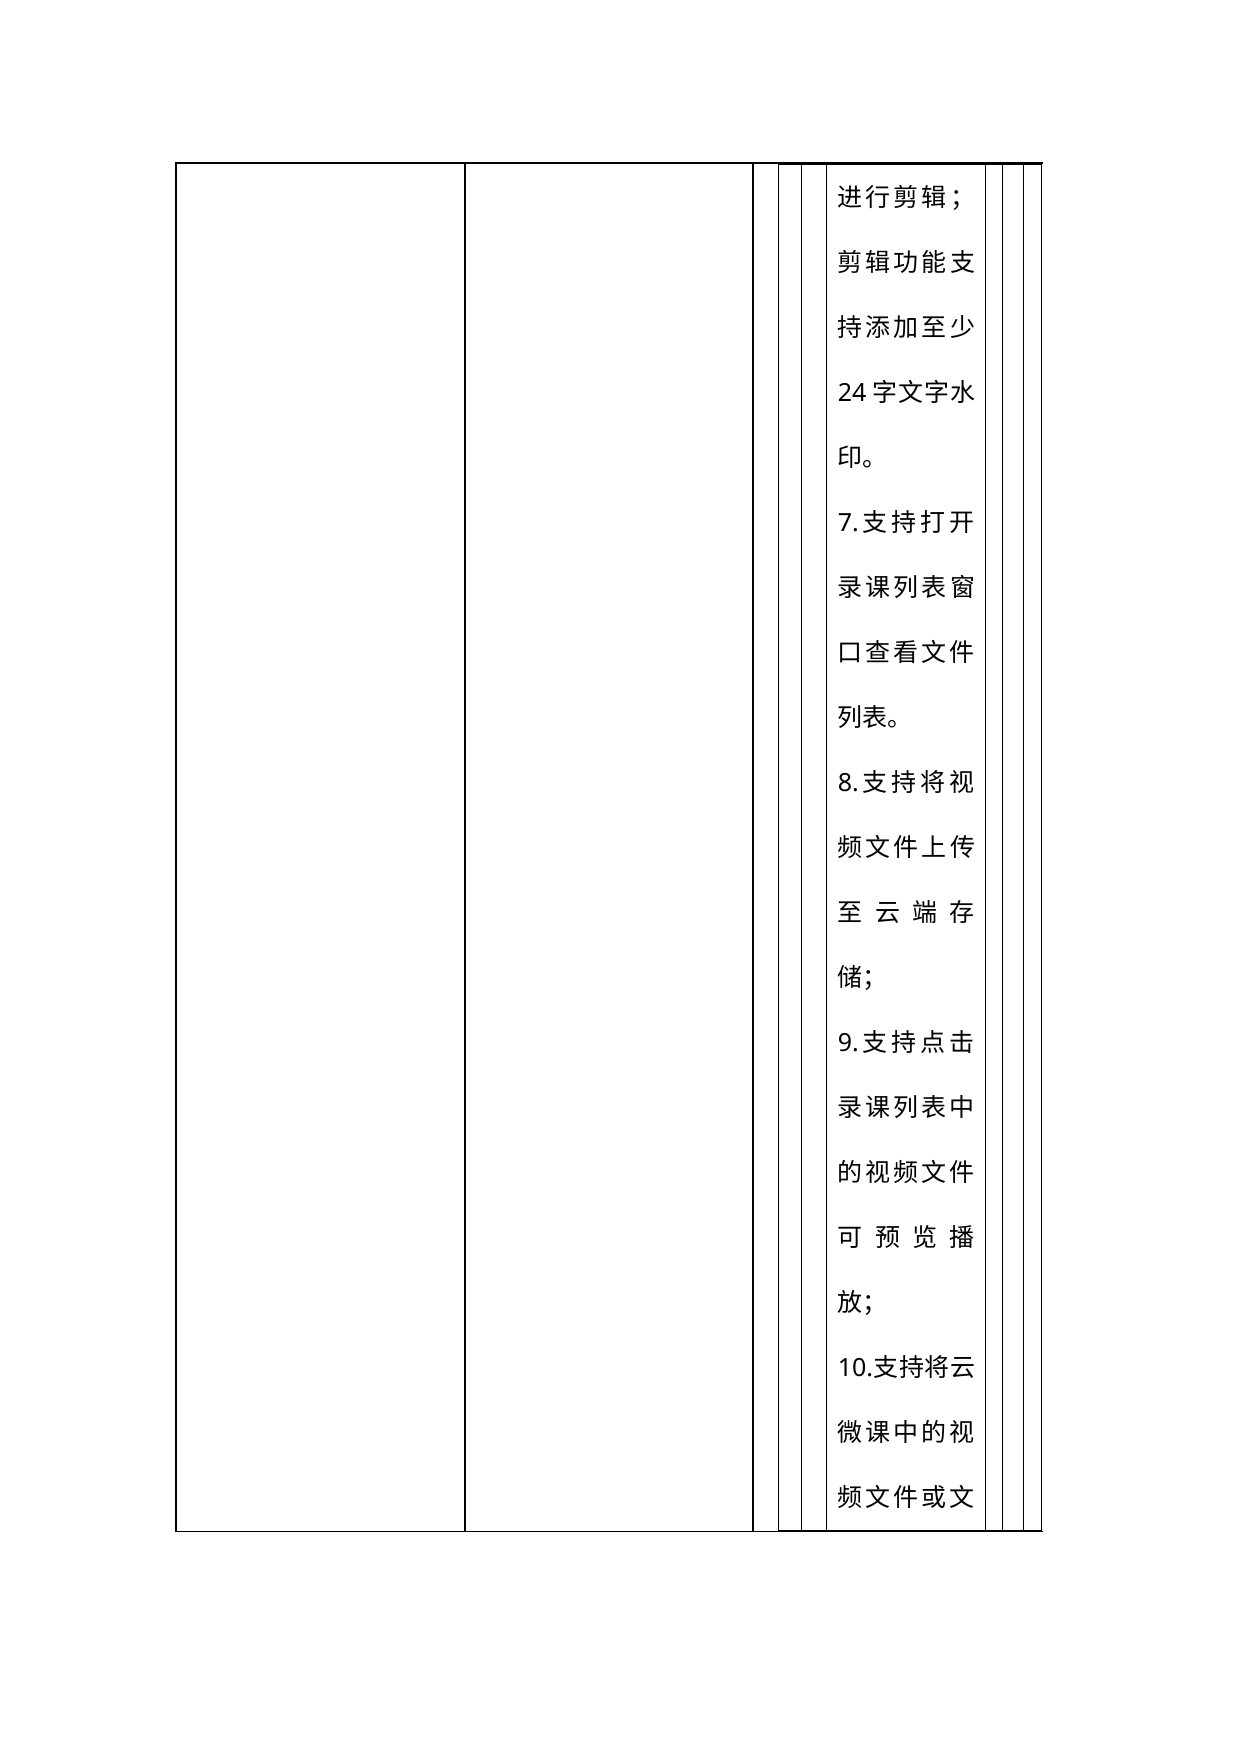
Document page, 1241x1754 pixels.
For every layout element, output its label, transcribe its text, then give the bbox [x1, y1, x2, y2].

table_cell [466, 164, 752, 1531]
table_cell [1003, 165, 1023, 1530]
table_cell [802, 165, 826, 1530]
table_cell [779, 165, 801, 1530]
table_cell [986, 165, 1002, 1530]
table_cell 1 [177, 164, 464, 1531]
table_cell [1024, 165, 1041, 1530]
table_cell [827, 165, 985, 1530]
table_cell [754, 164, 778, 1531]
